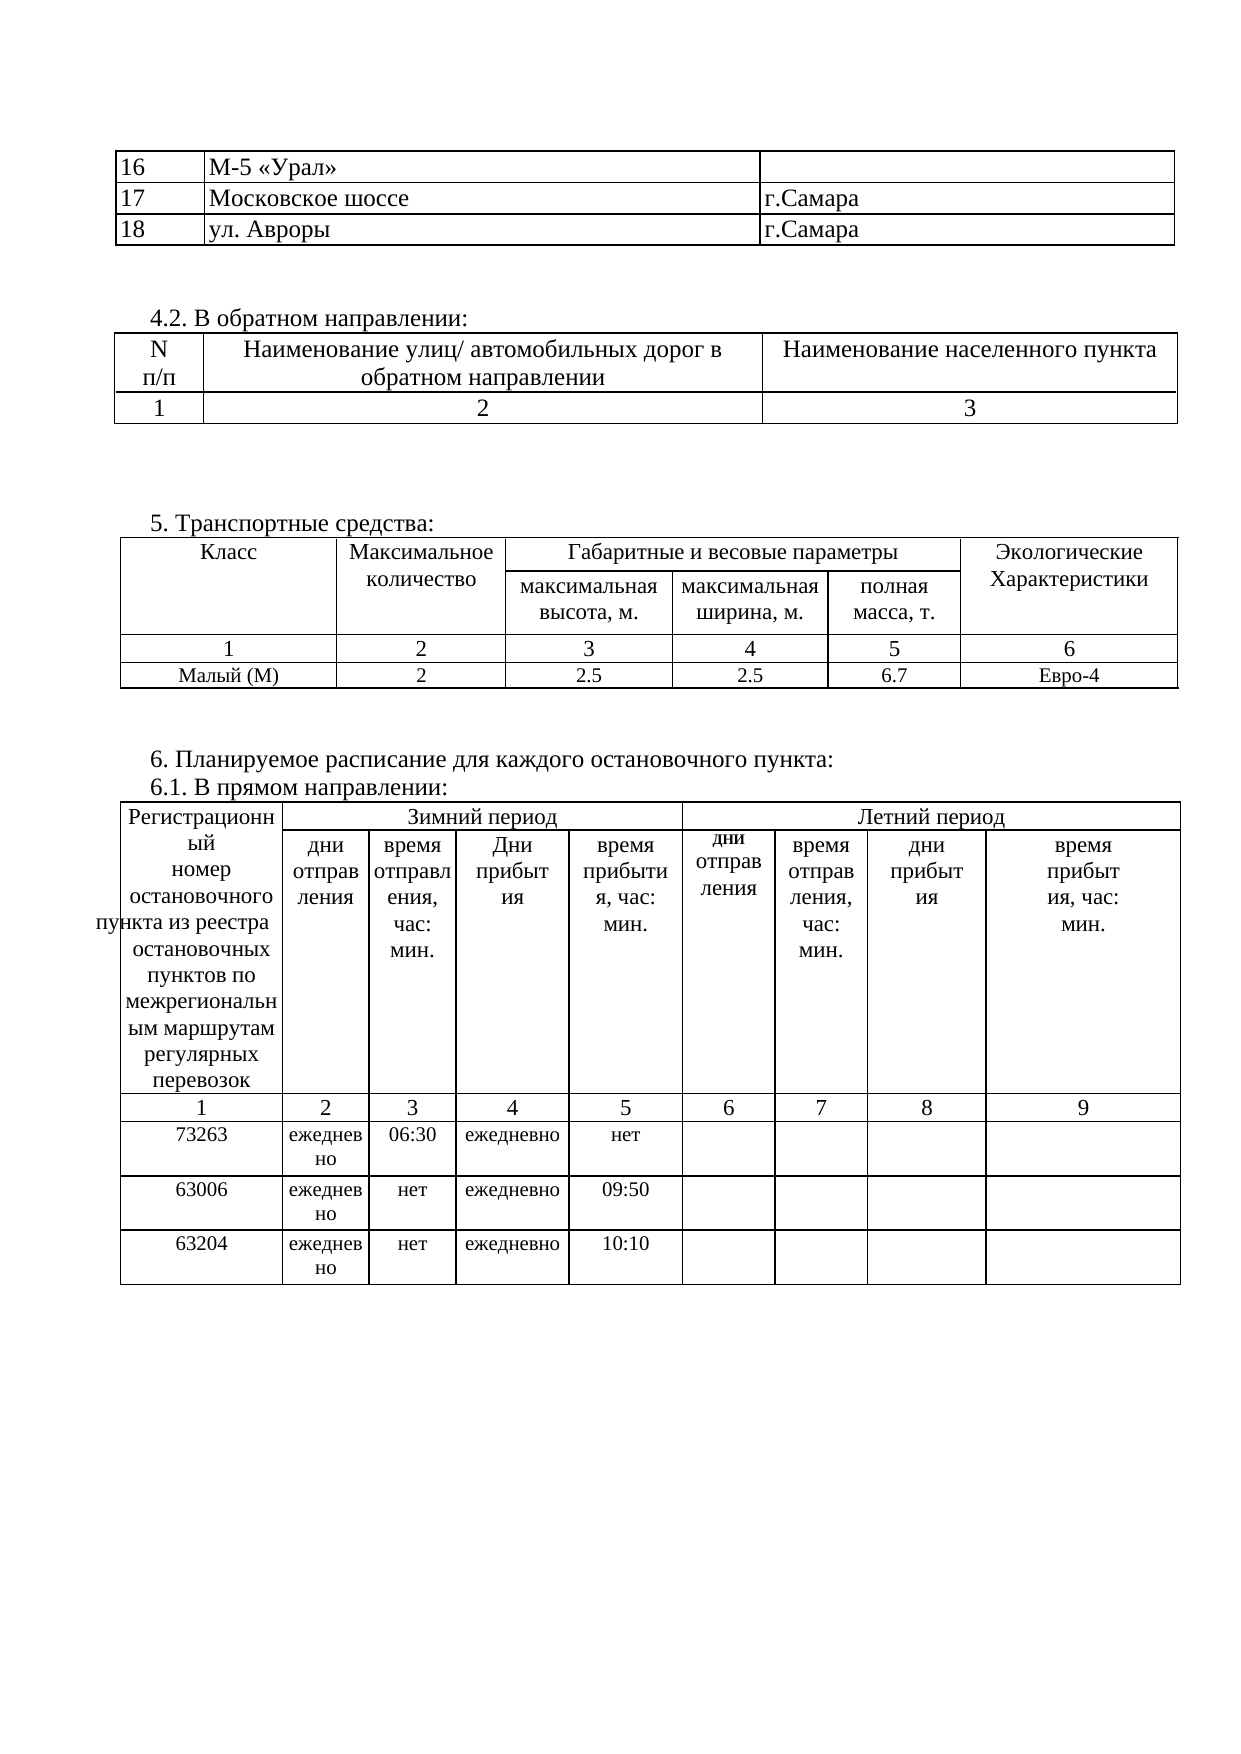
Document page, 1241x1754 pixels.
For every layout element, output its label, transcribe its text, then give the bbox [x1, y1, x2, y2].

table_cell Евро-4 [961, 663, 1177, 687]
table_cell [776, 1177, 867, 1229]
table_cell ул. Авроры [205, 215, 759, 244]
table_cell 1 [115, 392, 203, 423]
table_cell 10:10 [570, 1231, 682, 1284]
table_cell 6 [961, 635, 1177, 661]
table_cell [987, 1122, 1180, 1175]
table_header N п/п [115, 334, 203, 391]
table_header Класс [121, 538, 336, 633]
table_cell 16 [117, 152, 204, 181]
table_cell [987, 1231, 1180, 1284]
table_cell Дни прибыт ия [457, 831, 568, 1093]
table_cell ежедневно [283, 1177, 368, 1229]
table_cell 4 [457, 1094, 568, 1121]
table_cell 09:50 [570, 1177, 682, 1229]
table_cell дни прибыт ия [868, 831, 985, 1093]
table_cell 8 [868, 1094, 985, 1121]
table_cell дни отправ ления [283, 831, 368, 1093]
table_cell [776, 1231, 867, 1284]
table_cell время прибыт ия, час: мин. [987, 831, 1180, 1093]
table_cell время отправл ения, час: мин. [370, 831, 455, 1093]
table_cell 1 [121, 1094, 282, 1121]
table_cell 2 [337, 663, 505, 687]
table_cell нет [370, 1231, 455, 1284]
table_cell 73263 [121, 1122, 282, 1175]
table_cell 63204 [121, 1231, 282, 1284]
table_cell [683, 1231, 774, 1284]
table_cell время отправ ления, час: мин. [776, 831, 867, 1093]
table_cell 3 [763, 391, 1177, 423]
table_header Наименование населенного пункта [763, 334, 1177, 391]
table_cell Московское шоссе [205, 183, 759, 213]
text 6.1. В прямом направлении: [150, 772, 1090, 801]
table_cell максимальная высота, м. [506, 572, 672, 633]
table_cell ежедневно [283, 1231, 368, 1284]
table_cell полная масса, т. [829, 572, 960, 633]
table_cell 2 [337, 635, 505, 661]
table_cell 7 [776, 1094, 867, 1121]
table_cell 2.5 [506, 663, 672, 687]
table_cell [868, 1177, 985, 1229]
text 6. Планируемое расписание для каждого остановочного пункта: [150, 744, 1090, 772]
table_cell 63006 [121, 1177, 282, 1229]
table_cell [761, 152, 1174, 181]
table_cell 6 [683, 1094, 774, 1121]
table_header Максимальное количество [337, 538, 505, 633]
table_cell 4 [673, 635, 827, 661]
table_cell 1 [121, 635, 336, 661]
table_cell нет [370, 1177, 455, 1229]
table_cell 3 [506, 635, 672, 661]
table_cell ежедневно [283, 1122, 368, 1175]
text 4.2. В обратном направлении: [150, 303, 1090, 332]
table_cell время прибыти я, час: мин. [570, 831, 682, 1093]
table_cell нет [570, 1122, 682, 1175]
table_cell 06:30 [370, 1122, 455, 1175]
table_cell [683, 1177, 774, 1229]
table_cell ежедневно [457, 1177, 568, 1229]
table_cell 6.7 [829, 663, 960, 687]
table_cell [987, 1177, 1180, 1229]
table_cell [683, 1122, 774, 1175]
table_cell 5 [570, 1094, 682, 1121]
table_header Габаритные и весовые параметры [506, 538, 960, 570]
table_header Зимний период [283, 803, 682, 829]
table_header Наименование улиц/ автомобильных дорог в обратном направлении [204, 334, 762, 391]
table_cell 2 [283, 1094, 368, 1121]
table_cell 2 [204, 393, 762, 423]
table_cell 5 [829, 635, 960, 661]
table_header Регистрационный номер остановочного пункта из реестра остановочных пунктов по межрегиональным маршрутам регулярных перевозок [121, 803, 282, 1093]
table_cell ежедневно [457, 1122, 568, 1175]
table_cell г.Самара [761, 183, 1174, 213]
table_header Летний период [683, 803, 1180, 829]
table_cell [868, 1122, 985, 1175]
table_cell 18 [117, 215, 204, 244]
table_cell [776, 1122, 867, 1175]
table_cell М-5 «Урал» [205, 152, 759, 181]
table_cell Малый (М) [121, 663, 336, 687]
table_cell ДНИ отправ ления [683, 831, 774, 1093]
table_cell г.Самара [761, 215, 1174, 244]
table_cell [868, 1231, 985, 1284]
table_header Экологические Характеристики [961, 538, 1177, 633]
table_cell 2.5 [673, 663, 827, 687]
table_cell ежедневно [457, 1231, 568, 1284]
table_cell 17 [117, 183, 204, 213]
text 5. Транспортные средства: [150, 508, 1090, 537]
table_cell максимальная ширина, м. [673, 572, 827, 633]
table_cell 3 [370, 1094, 455, 1121]
table_cell 9 [987, 1094, 1180, 1121]
